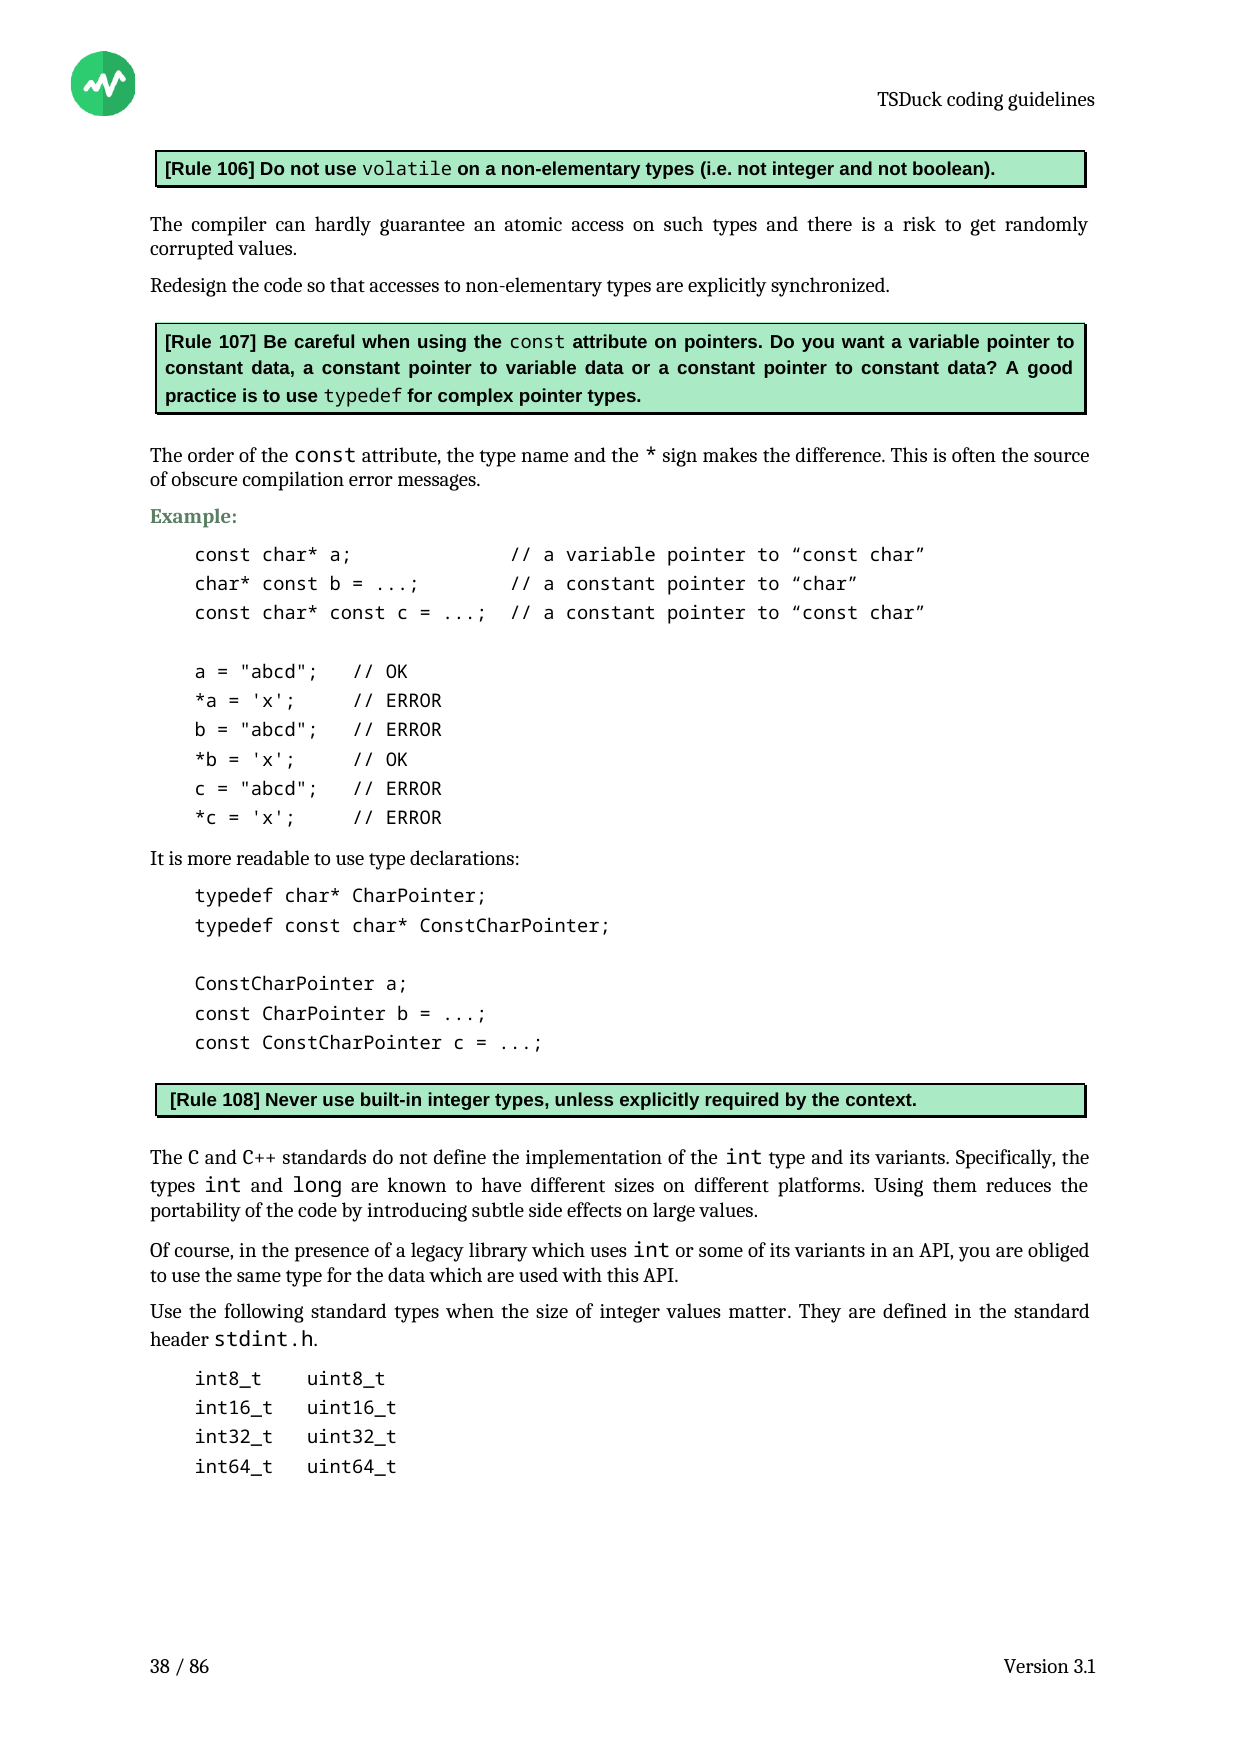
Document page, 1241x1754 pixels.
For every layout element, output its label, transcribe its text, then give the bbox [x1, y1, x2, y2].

text The compiler can hardly guarantee an atomic access on such types and there is a risk to get randomly corrupted values. [150, 213, 1090, 261]
text Use the following standard types when the size of integer values matter. They are defined in the standard header stdint.h. [150, 1300, 1090, 1353]
text typedef const char* ConstCharPointer; [194, 912, 1090, 937]
text It is more readable to use type declarations: [150, 846, 1090, 870]
picture [70, 51, 136, 116]
text b = "abcd"; // ERROR [194, 717, 1090, 742]
text *b = 'x'; // OK [194, 746, 1090, 771]
text Redesign the code so that accesses to non-elementary types are explicitly synchronized. [150, 273, 1090, 297]
text The C and C++ standards do not define the implementation of the int type and its variants. Specifically, the types int and long are known to have different sizes on different platforms. Using them reduces the portability of the code by introducing subtle side effects on large values. [150, 1142, 1090, 1223]
text c = "abcd"; // ERROR [194, 775, 1090, 801]
text *c = 'x'; // ERROR [194, 804, 1090, 830]
text Example: [150, 504, 1090, 528]
text The order of the const attribute, the type name and the * sign makes the difference. This is often the source of obscure compilation error messages. [150, 440, 1090, 492]
text const CharPointer b = ...; [194, 1000, 1090, 1025]
text int64_t uint64_t [194, 1453, 1090, 1478]
text Of course, in the presence of a legacy library which uses int or some of its variants in an API, you are obliged to use the same type for the data which are used with this API. [150, 1235, 1090, 1288]
text const char* a; // a variable pointer to “const char” [194, 541, 1090, 567]
text ConstCharPointer a; [194, 971, 1090, 996]
text *a = 'x'; // ERROR [194, 687, 1090, 713]
text const ConstCharPointer c = ...; [194, 1029, 1090, 1054]
text const char* const c = ...; // a constant pointer to “const char” [194, 599, 1090, 625]
text a = "abcd"; // OK [194, 658, 1090, 684]
text int16_t uint16_t [194, 1394, 1090, 1420]
text char* const b = ...; // a constant pointer to “char” [194, 570, 1090, 596]
text int32_t uint32_t [194, 1424, 1090, 1449]
text typedef char* CharPointer; [194, 883, 1090, 908]
text int8_t uint8_t [194, 1365, 1090, 1391]
